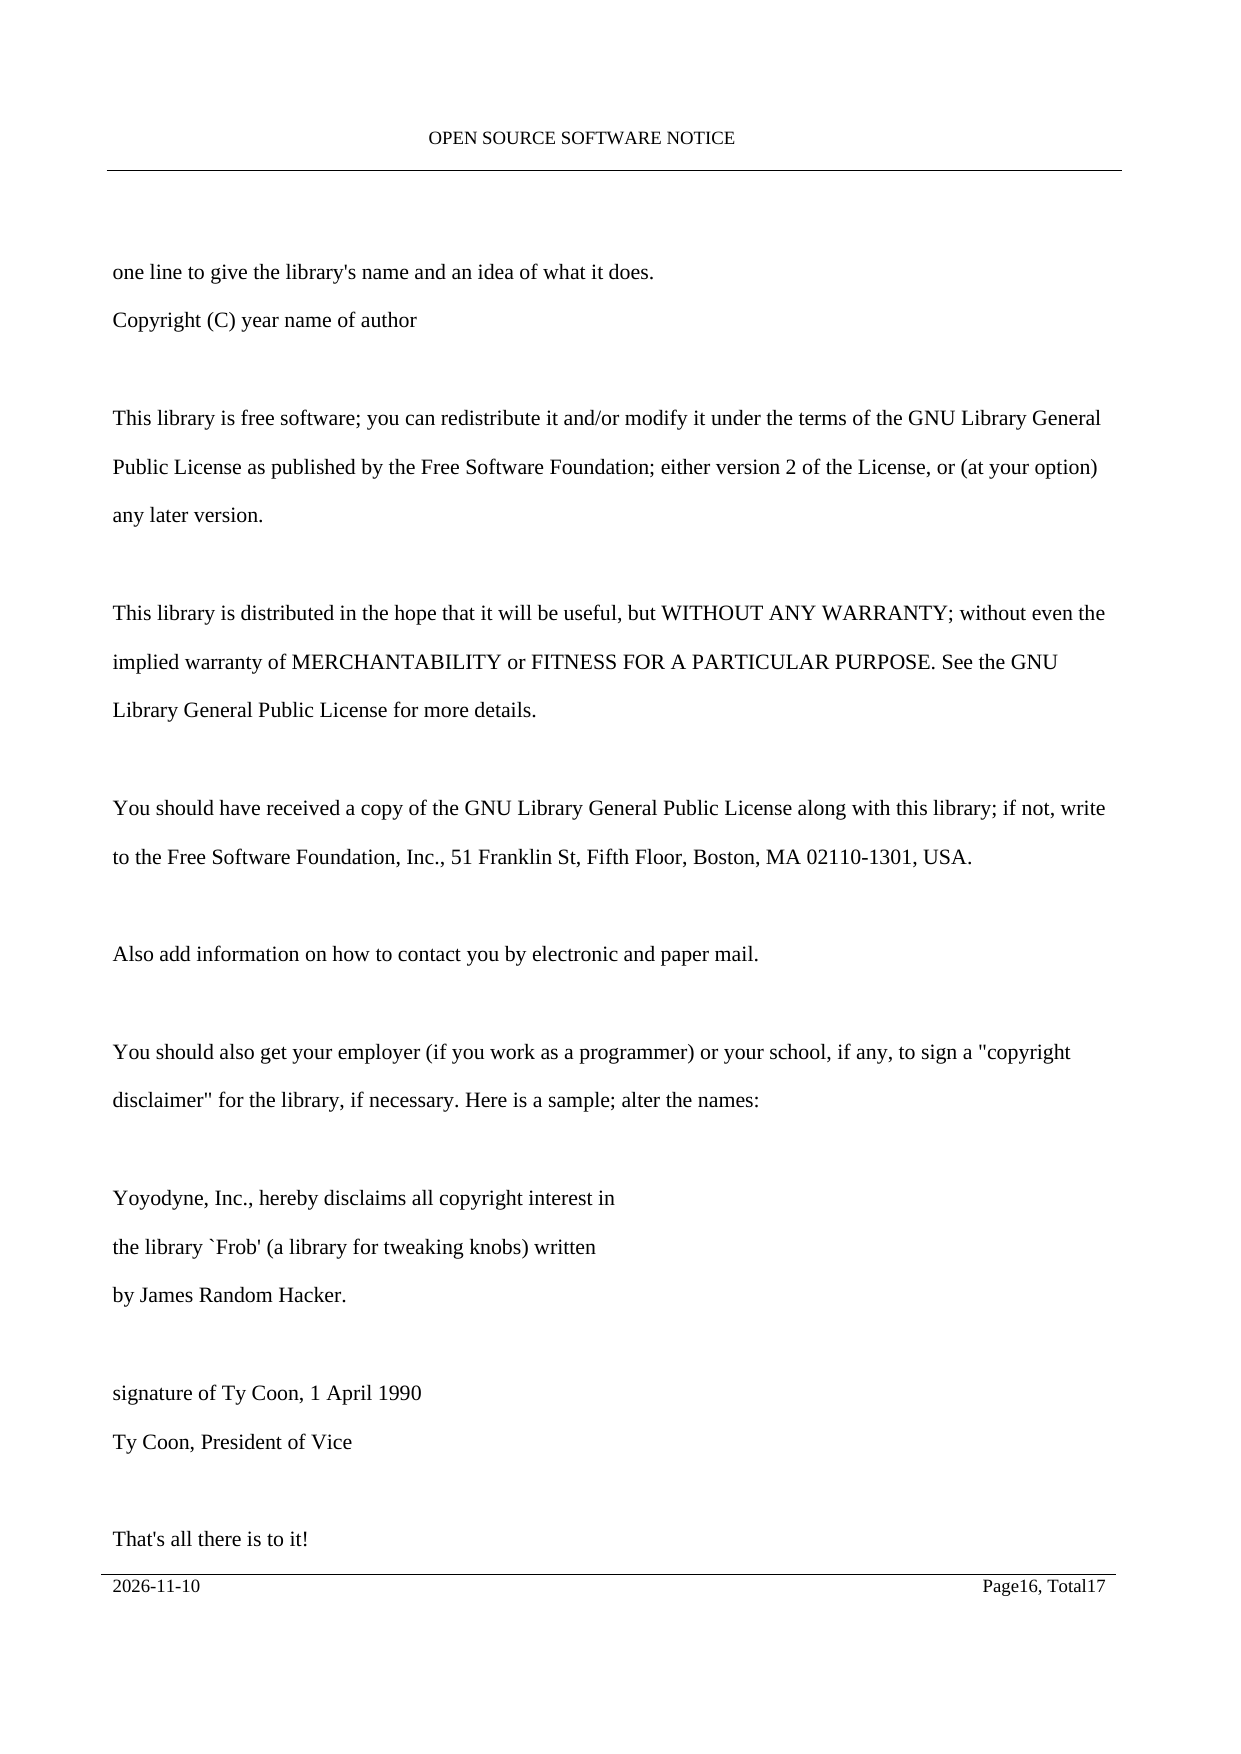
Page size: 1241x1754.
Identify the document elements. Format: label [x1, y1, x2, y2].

text [112, 206, 1128, 1555]
